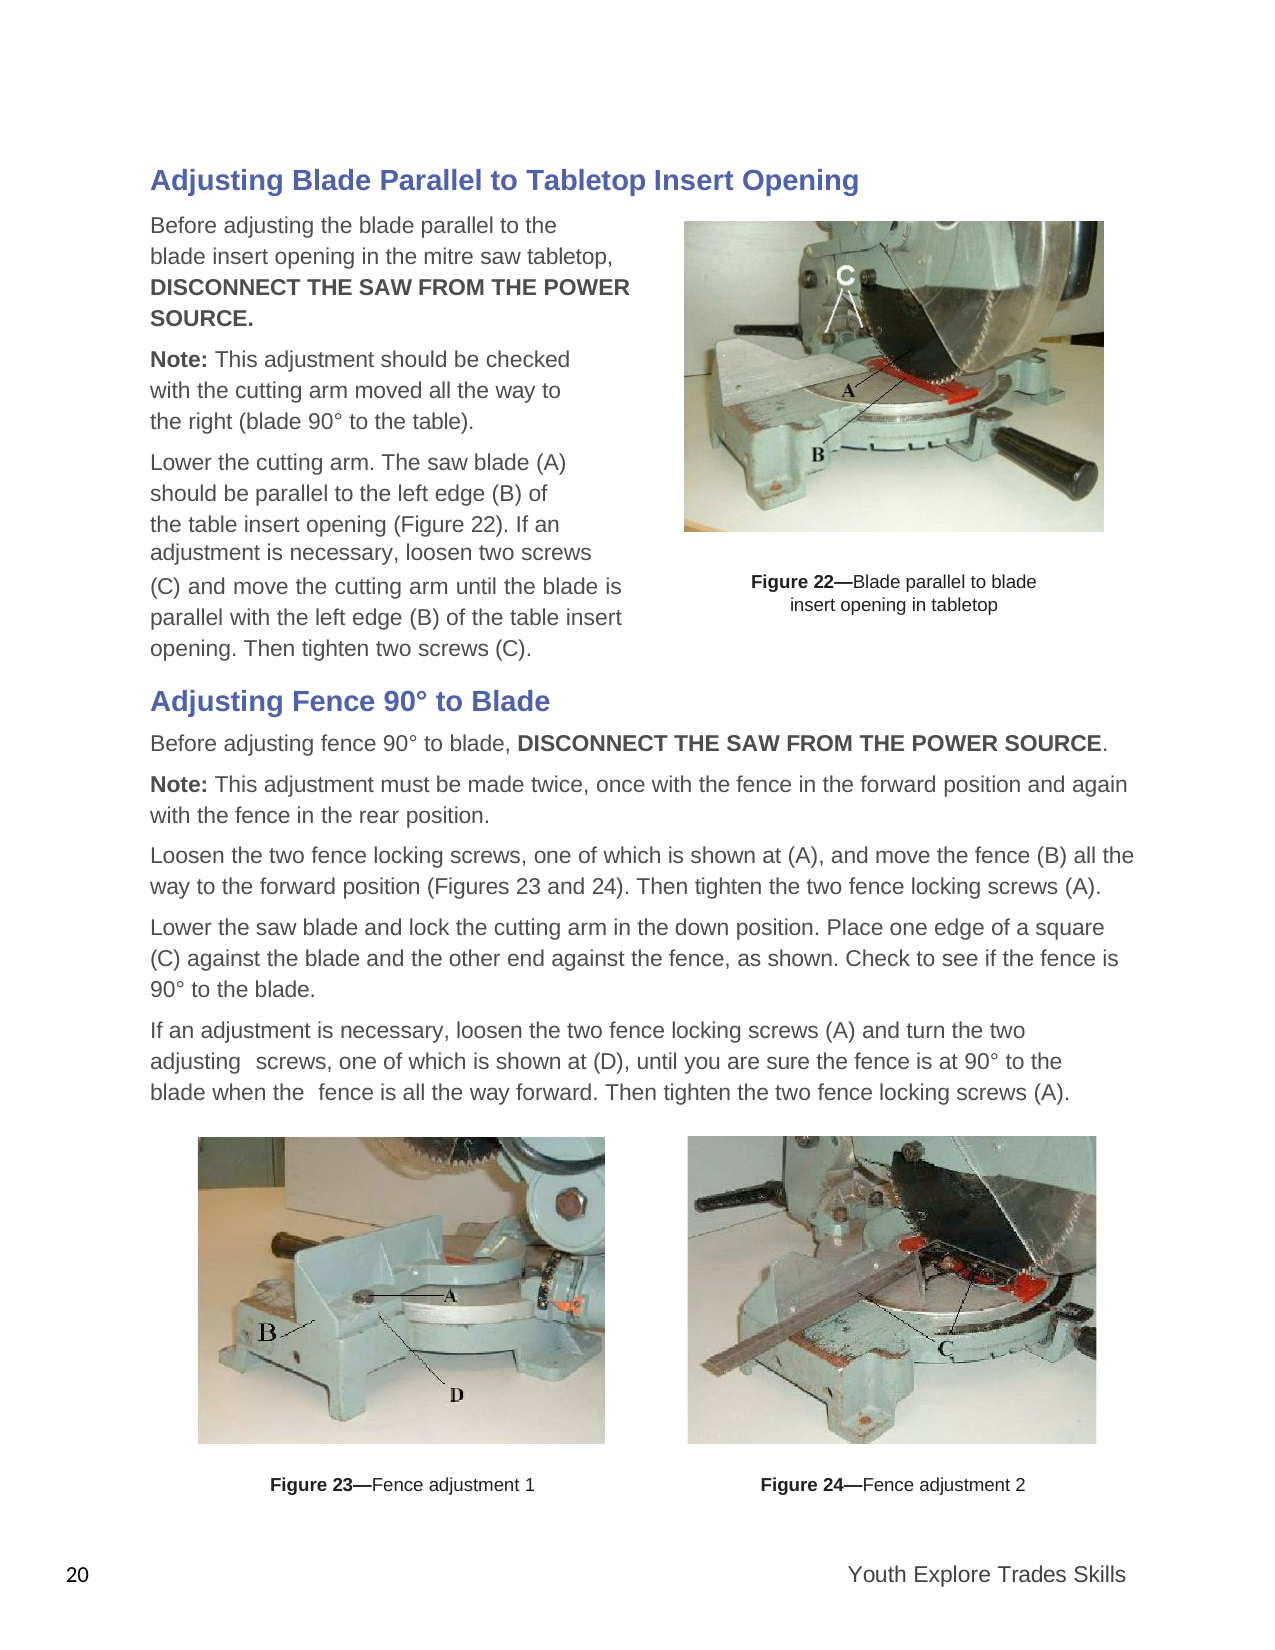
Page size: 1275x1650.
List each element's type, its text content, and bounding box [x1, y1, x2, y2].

subtitle Adjusting Fence 90° to Blade [150, 684, 1183, 717]
picture [684, 221, 1104, 532]
picture [687, 1136, 1097, 1444]
text Before adjusting the blade parallel to the blade insert opening in the mitre saw tabletop, [150, 212, 617, 269]
text Note: This adjustment should be checked with the cutting arm moved all the way to the right (blade 90° to the table). [150, 346, 575, 434]
text If an adjustment is necessary, loosen the two fence locking screws (A) and turn the two adjusting screws, one of which is shown at (D), until you are sure the fence is at 90° to the blade when the fence is all the way forward. Then tighten the two fence locking screws (A). [150, 1017, 1122, 1105]
subtitle Adjusting Blade Parallel to Tabletop Insert Opening [150, 162, 1183, 196]
text Before adjusting fence 90° to blade, DISCONNECT THE SAW FROM THE POWER SOURCE. [150, 730, 1183, 756]
text adjustment is necessary, loosen two screws [150, 542, 1183, 566]
picture [197, 1136, 605, 1444]
text (C) against the blade and the other end against the fence, as shown. Check to see if the fence is 90° to the blade. [150, 945, 1122, 1002]
text Figure 22—Blade parallel to blade [749, 573, 1038, 592]
text Lower the saw blade and lock the cutting arm in the down position. Place one edge of a square [150, 914, 1183, 940]
text Lower the cutting arm. The saw blade (A) should be parallel to the left edge (B) of the table insert opening (Figure 22). If an [150, 448, 575, 537]
subtitle DISCONNECT THE SAW FROM THE POWER SOURCE. [150, 274, 665, 332]
text Loosen the two fence locking screws, one of which is shown at (A), and move the fence (B) all the way to the forward position (Figures 23 and 24). Then tighten the two fence locking screws (A). [150, 842, 1163, 900]
text Note: This adjustment must be made twice, once with the fence in the forward position and again with the fence in the rear position. [150, 771, 1163, 828]
text (C) and move the cutting arm until the blade is parallel with the left edge (B) of the table insert opening. Then tighten two screws (C). [150, 573, 622, 661]
text Figure 23—Fence adjustment 1 Figure 24—Fence adjustment 2 [270, 1473, 1183, 1495]
text insert opening in tabletop [749, 593, 1038, 615]
